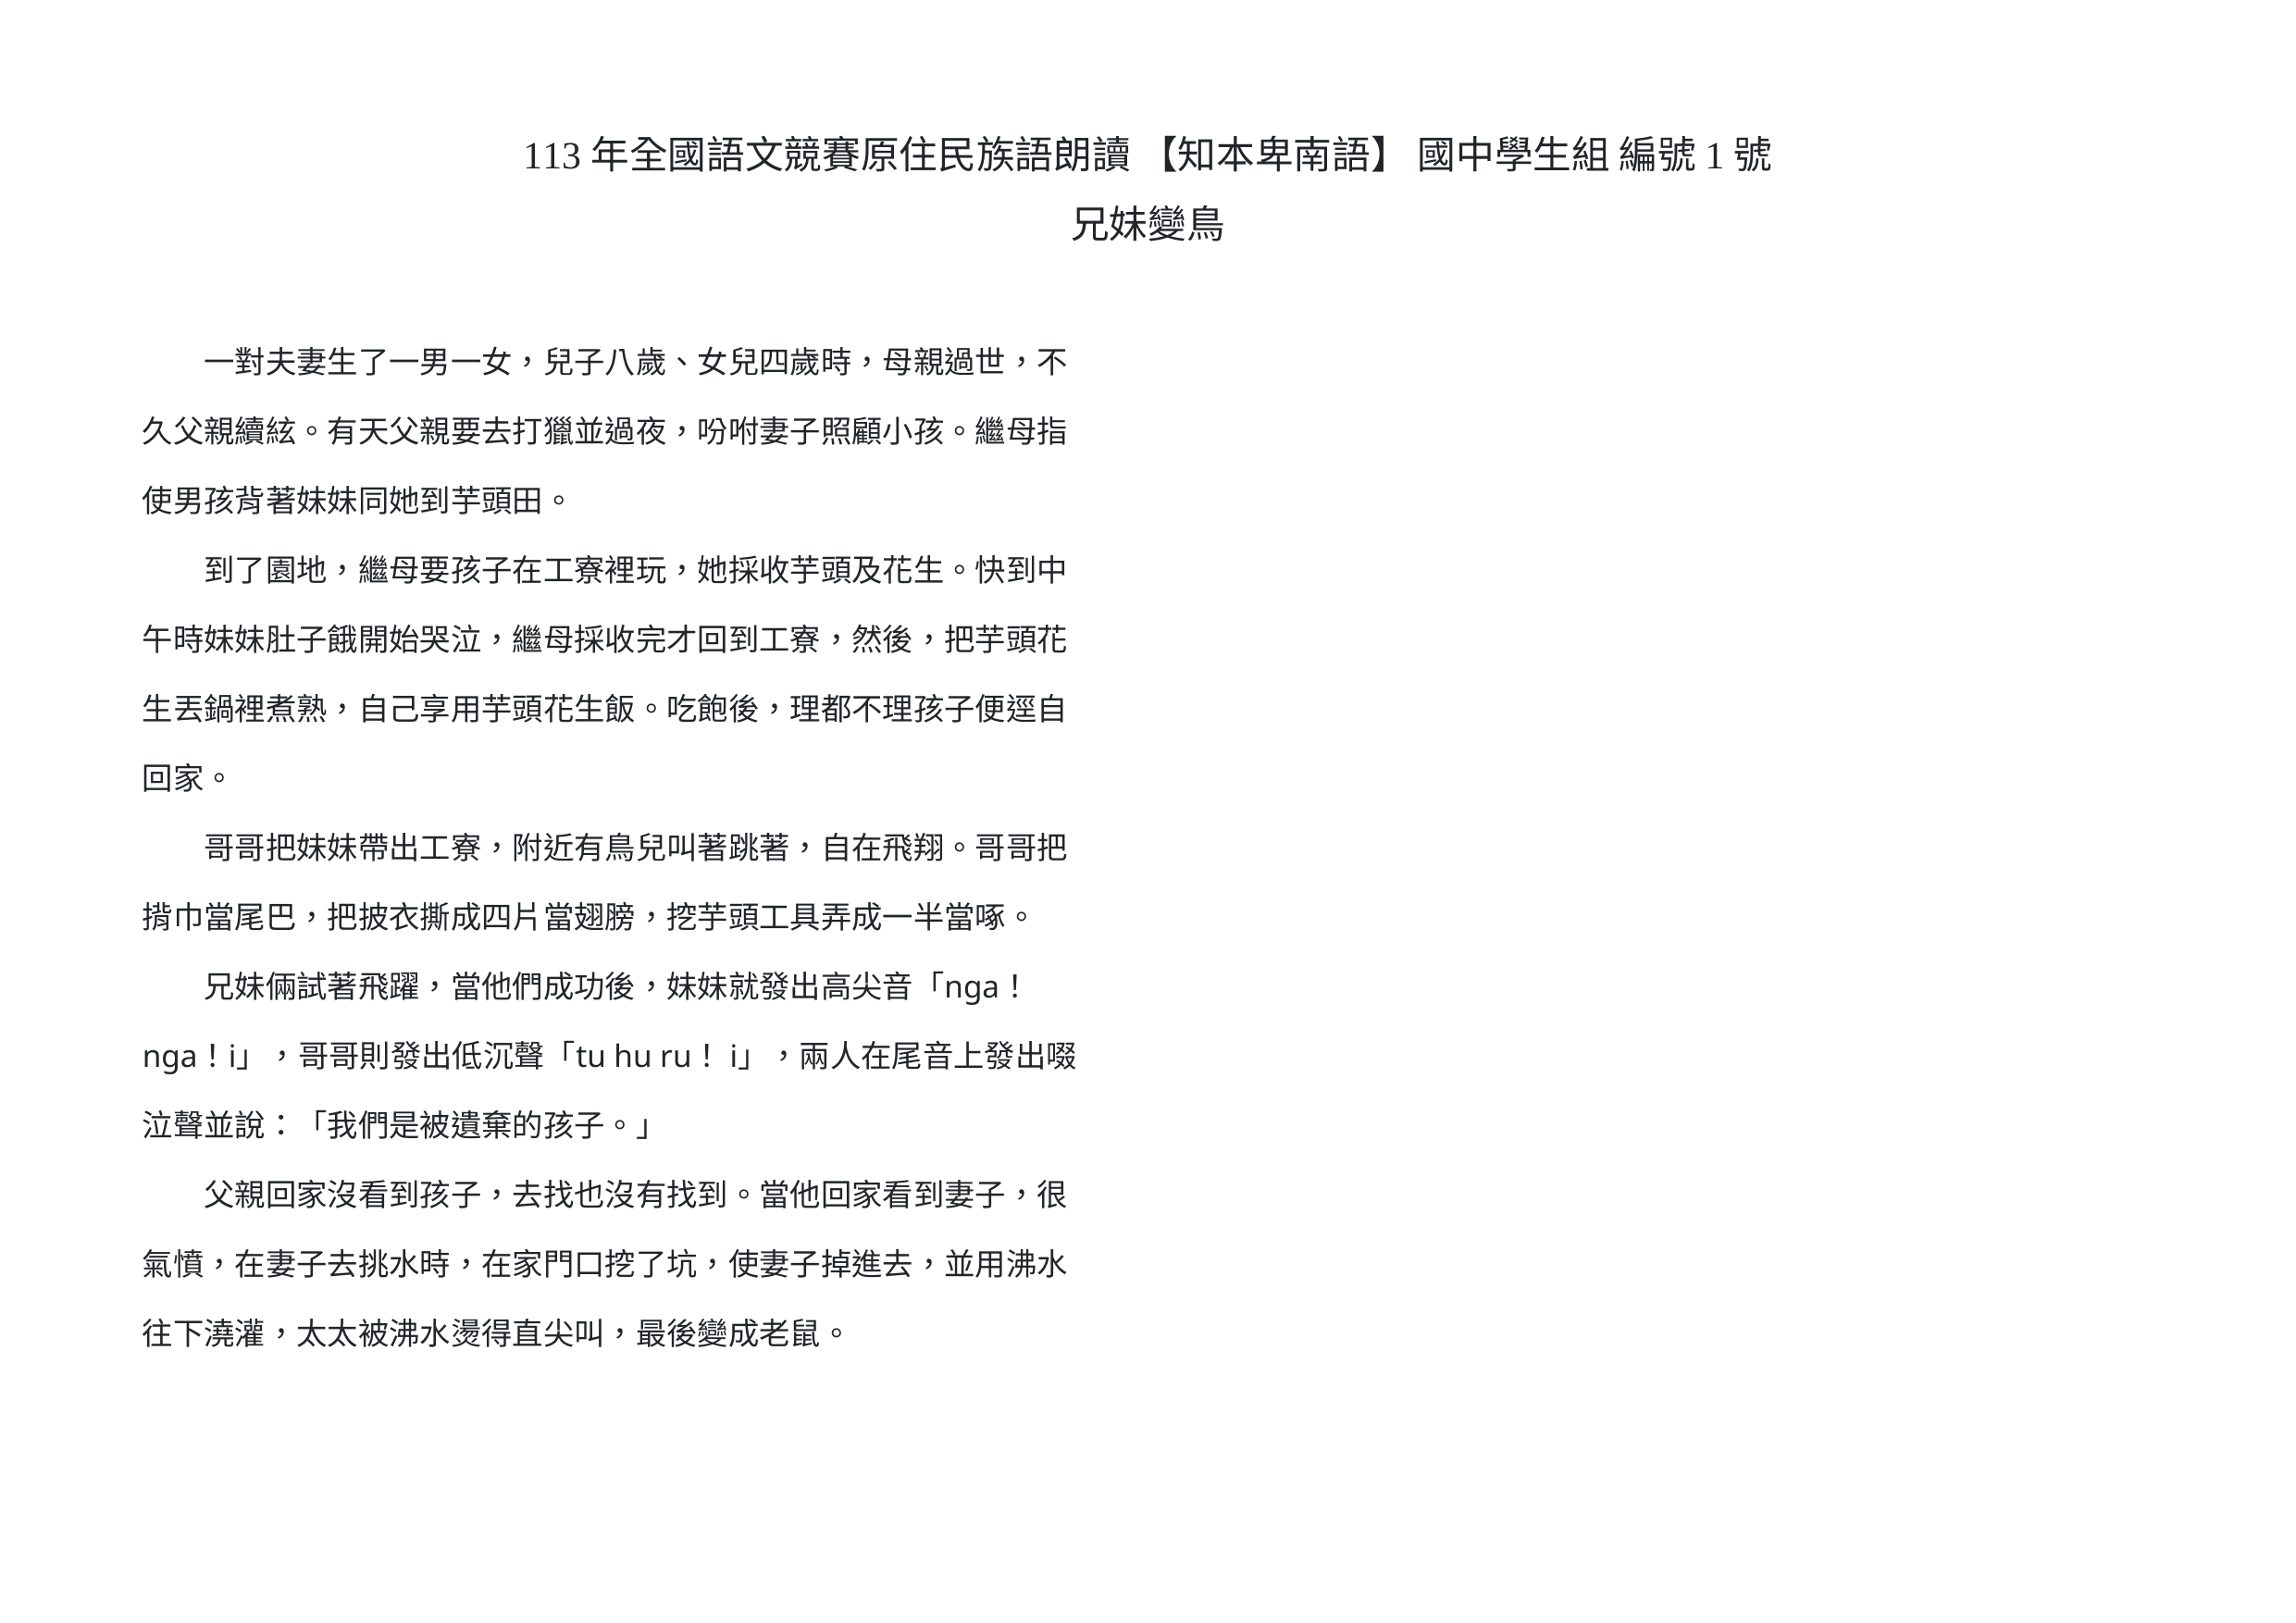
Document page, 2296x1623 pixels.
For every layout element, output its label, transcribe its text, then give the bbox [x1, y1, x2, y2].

text 一對夫妻生了一男一女，兒子八歲、女兒四歲時，母親過世，不久父親續絃。有天父親要去打獵並過夜，吩咐妻子照顧小孩。繼母指使男孩背著妹妹同她到芋頭田。 [142, 326, 1090, 534]
text 113 年全國語文競賽原住民族語朗讀 【知本卑南語】 國中學生組 編號 1 號 [142, 118, 2153, 187]
text 父親回家沒看到孩子，去找也沒有找到。當他回家看到妻子，很氣憤，在妻子去挑水時，在家門口挖了坑，使妻子掉進去，並用沸水往下澆灌，太太被沸水燙得直尖叫，最後變成老鼠。 [142, 1158, 1090, 1367]
text 兄妹倆試著飛躍，當他們成功後，妹妹就發出高尖音「nga！nga！i」，哥哥則發出低沉聲「tu hu ru！ i」，兩人在尾音上發出啜泣聲並說：「我們是被遺棄的孩子。」 [142, 950, 1090, 1158]
text 到了園地，繼母要孩子在工寮裡玩，她採收芋頭及花生。快到中午時妹妹肚子餓開始哭泣，繼母採收完才回到工寮，然後，把芋頭花生丟鍋裡煮熟，自己享用芋頭花生飯。吃飽後，理都不理孩子便逕自回家。 [142, 534, 1090, 812]
text 哥哥把妹妹帶出工寮，附近有鳥兒叫著跳著，自在飛翔。哥哥把揹巾當尾巴，把披衣撕成四片當翅膀，挖芋頭工具弄成一半當啄。 [142, 812, 1090, 950]
text 兄妹變鳥 [142, 187, 2153, 256]
